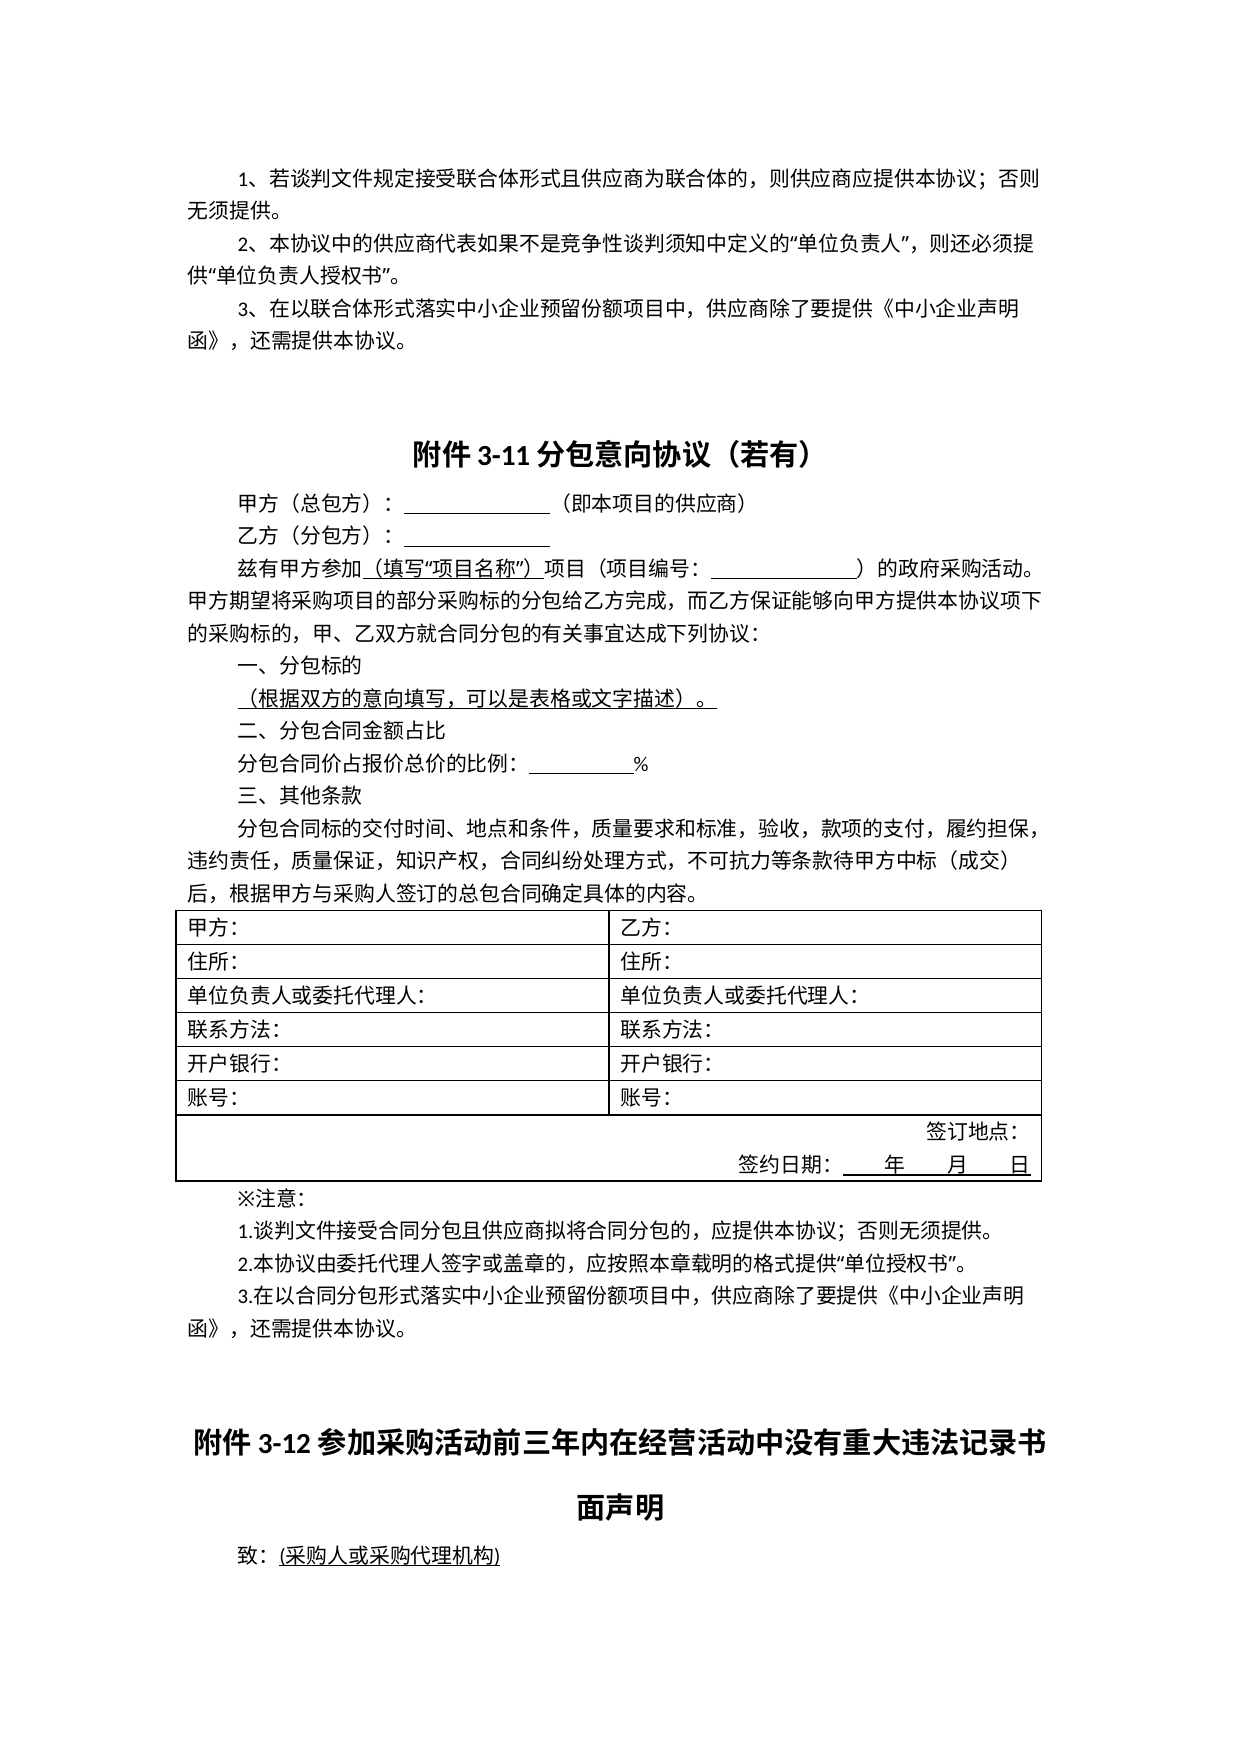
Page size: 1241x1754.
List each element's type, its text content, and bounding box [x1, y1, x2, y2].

text 附件3-12 参加采购活动前三年内在经营活动中没有重大违法记录书面声明 [187, 1409, 1053, 1539]
text 3、在以联合体形式落实中小企业预留份额项目中，供应商除了要提供《中小企业声明函》，还需提供本协议。 [187, 292, 1053, 357]
table_cell 住所： [610, 945, 1041, 978]
table_cell 单位负责人或委托代理人： [177, 979, 608, 1012]
table_header 乙方： [610, 911, 1041, 943]
text 分包合同价占报价总价的比例： % [187, 747, 1053, 779]
table_cell 联系方法： [177, 1013, 608, 1046]
table_cell 签订地点： 签约日期： 年 月 日 [177, 1116, 1041, 1180]
text 1、若谈判文件规定接受联合体形式且供应商为联合体的，则供应商应提供本协议；否则无须提供。 [187, 162, 1053, 227]
text 乙方（分包方）： [187, 519, 1053, 552]
table_cell 单位负责人或委托代理人： [610, 979, 1041, 1012]
text 3.在以合同分包形式落实中小企业预留份额项目中，供应商除了要提供《中小企业声明函》，还需提供本协议。 [187, 1279, 1053, 1344]
table_cell 联系方法： [610, 1013, 1041, 1046]
text 2、本协议中的供应商代表如果不是竞争性谈判须知中定义的“单位负责人”，则还必须提供“单位负责人授权书”。 [187, 227, 1053, 292]
table_cell 住所： [177, 945, 608, 978]
text 三、其他条款 [187, 779, 1053, 812]
text 一、分包标的 [187, 649, 1053, 682]
table_header 甲方： [177, 911, 608, 943]
text （根据双方的意向填写，可以是表格或文字描述）。 [187, 682, 1053, 714]
table_cell 账号： [177, 1081, 608, 1114]
text 二、分包合同金额占比 [187, 714, 1053, 747]
text 分包合同标的交付时间、地点和条件，质量要求和标准，验收，款项的支付，履约担保，违约责任，质量保证，知识产权，合同纠纷处理方式，不可抗力等条款待甲方中标（成交）后，根据甲方与采购人签订的总包合同确定具体的内容。 [187, 812, 1053, 909]
text 致：(采购人或采购代理机构) [187, 1539, 1053, 1572]
text 兹有甲方参加（填写“项目名称”）项目（项目编号： ）的政府采购活动。甲方期望将采购项目的部分采购标的分包给乙方完成，而乙方保证能够向甲方提供本协议项下的采购标的，甲、乙双方就合同分包的有关事宜达成下列协议： [187, 552, 1053, 649]
text 甲方（总包方）： （即本项目的供应商） [187, 487, 1053, 519]
table_cell 开户银行： [177, 1047, 608, 1080]
table_cell 账号： [610, 1081, 1041, 1114]
text 附件3-11分包意向协议（若有） [187, 422, 1053, 487]
table_cell 开户银行： [610, 1047, 1041, 1080]
text 1.谈判文件接受合同分包且供应商拟将合同分包的，应提供本协议；否则无须提供。 [187, 1214, 1053, 1247]
text 2.本协议由委托代理人签字或盖章的，应按照本章载明的格式提供“单位授权书”。 [187, 1247, 1053, 1279]
text ※注意： [187, 1182, 1053, 1214]
